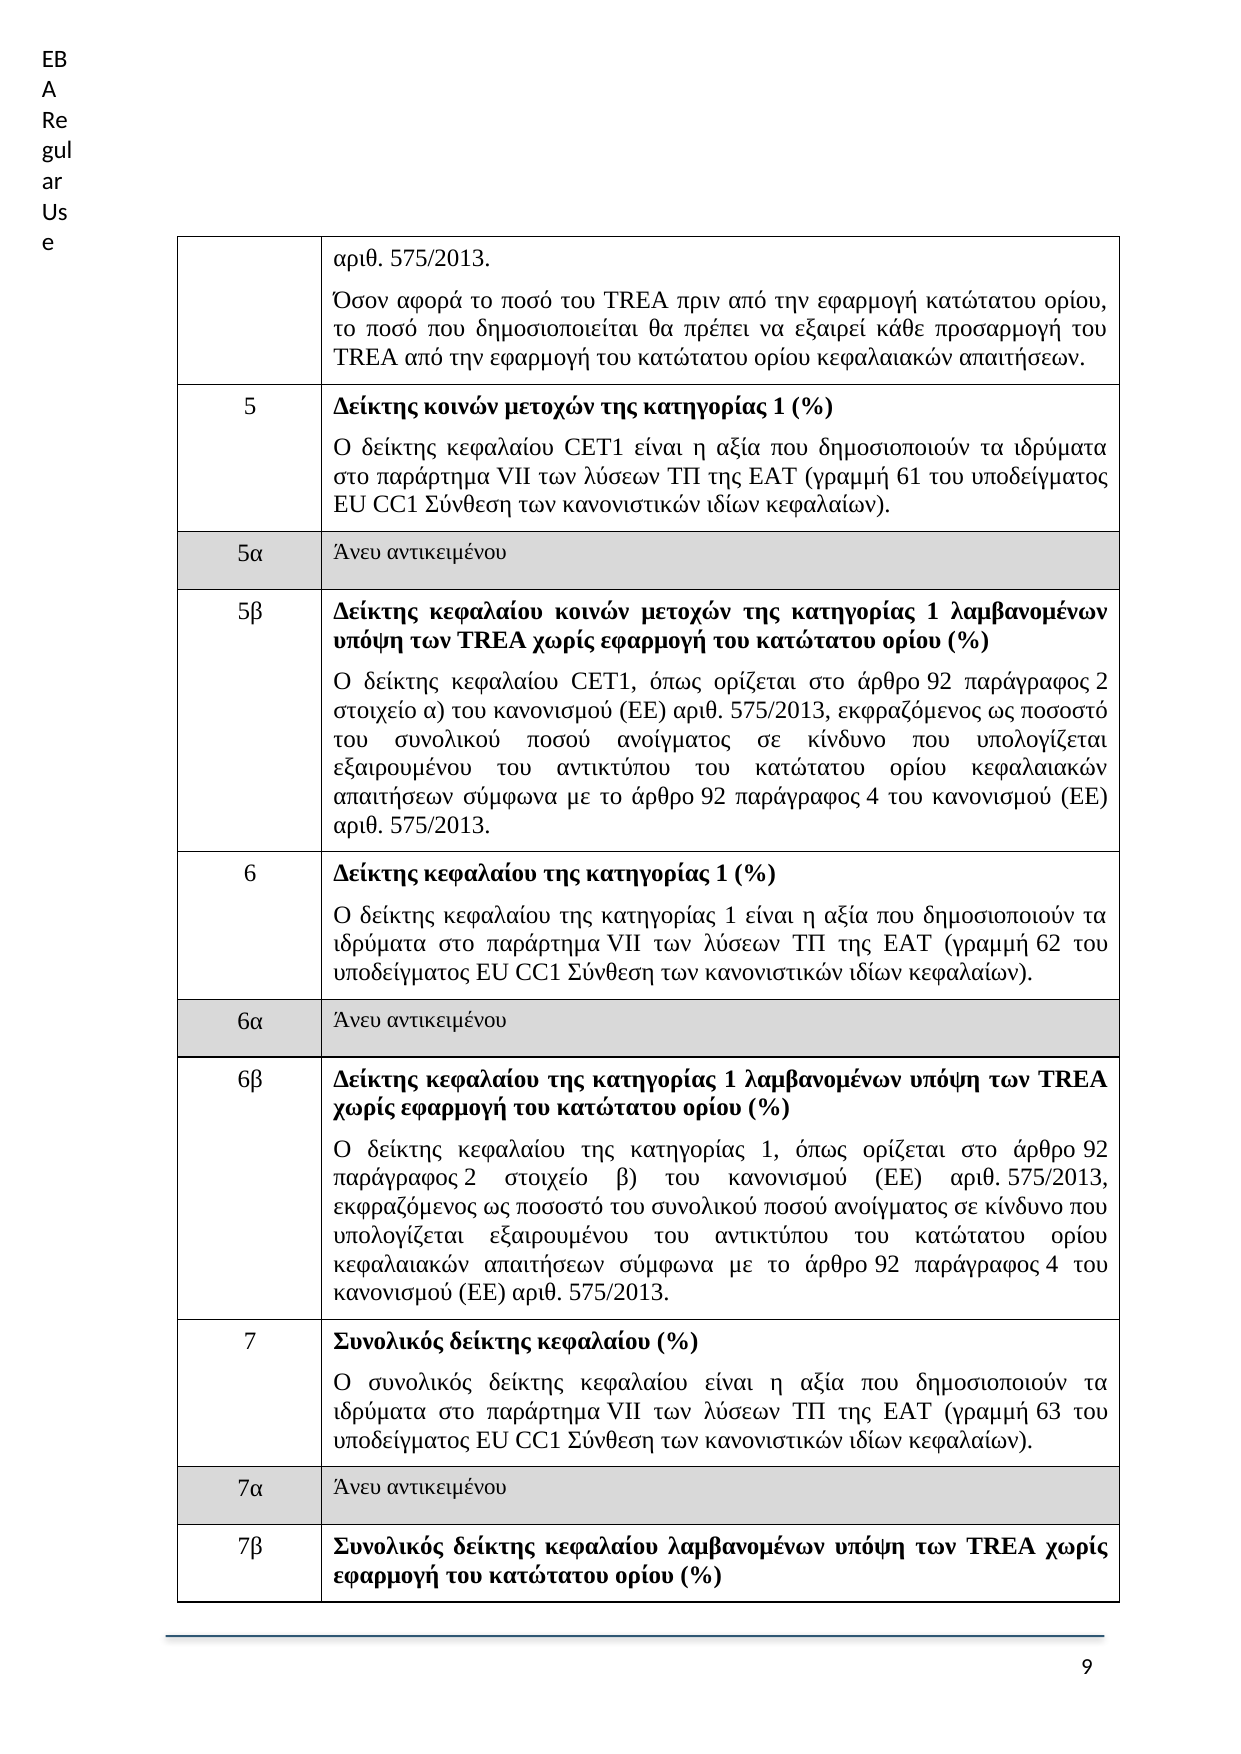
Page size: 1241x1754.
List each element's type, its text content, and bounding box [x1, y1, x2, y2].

table_cell 5β [178, 590, 321, 851]
table_cell 6α [178, 1000, 321, 1056]
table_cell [322, 1525, 1119, 1601]
table_cell Δείκτης κεφαλαίου κοινών μετοχών της κατηγορίας 1 λαμβανομένων υπόψη των TREA χωρίς εφαρμογή του κατώτατου ορίου (%) Ο δείκτης κεφαλαίου CET1, όπως ορίζεται στο άρθρο 92 παράγραφος 2 στοιχείο α) του κανονισμού (ΕΕ) αριθ. 575/2013, εκφραζόμενος ως ποσοστό του συνολικού ποσού ανοίγματος σε κίνδυνο που υπολογίζεται εξαιρουμένου του αντικτύπου του κατώτατου ορίου κεφαλαιακών απαιτήσεων σύμφωνα με το άρθρο 92 παράγραφος 4 του κανονισμού (ΕΕ) αριθ. 575/2013. [322, 590, 1119, 851]
table_cell Άνευ αντικειμένου [322, 532, 1119, 589]
table_cell Δείκτης κοινών μετοχών της κατηγορίας 1 (%) Ο δείκτης κεφαλαίου CET1 είναι η αξία που δημοσιοποιούν τα ιδρύματα στο παράρτημα VII των λύσεων ΤΠ της ΕΑΤ (γραμμή 61 του υποδείγματος EU CC1 Σύνθεση των κανονιστικών ιδίων κεφαλαίων). [322, 385, 1119, 531]
table_cell 4α [178, 237, 321, 383]
table_cell Συνολικός δείκτης κεφαλαίου (%) Ο συνολικός δείκτης κεφαλαίου είναι η αξία που δημοσιοποιούν τα ιδρύματα στο παράρτημα VII των λύσεων ΤΠ της ΕΑΤ (γραμμή 63 του υποδείγματος EU CC1 Σύνθεση των κανονιστικών ιδίων κεφαλαίων). [322, 1320, 1119, 1466]
table_cell 6β [178, 1058, 321, 1319]
table_cell Δείκτης κεφαλαίου της κατηγορίας 1 λαμβανομένων υπόψη των TREA χωρίς εφαρμογή του κατώτατου ορίου (%) Ο δείκτης κεφαλαίου της κατηγορίας 1, όπως ορίζεται στο άρθρο 92 παράγραφος 2 στοιχείο β) του κανονισμού (ΕΕ) αριθ. 575/2013, εκφραζόμενος ως ποσοστό του συνολικού ποσού ανοίγματος σε κίνδυνο που υπολογίζεται εξαιρουμένου του αντικτύπου του κατώτατου ορίου κεφαλαιακών απαιτήσεων σύμφωνα με το άρθρο 92 παράγραφος 4 του κανονισμού (ΕΕ) αριθ. 575/2013. [322, 1058, 1119, 1319]
table_cell 7 [178, 1320, 321, 1466]
table_cell 5 [178, 385, 321, 531]
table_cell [322, 237, 1119, 383]
table_cell 7β [178, 1525, 321, 1601]
table_cell 7α [178, 1467, 321, 1524]
table_cell Άνευ αντικειμένου [322, 1467, 1119, 1524]
table_cell 6 [178, 852, 321, 998]
table_cell Άνευ αντικειμένου [322, 1000, 1119, 1056]
table_cell 5α [178, 532, 321, 589]
table_cell Δείκτης κεφαλαίου της κατηγορίας 1 (%) Ο δείκτης κεφαλαίου της κατηγορίας 1 είναι η αξία που δημοσιοποιούν τα ιδρύματα στο παράρτημα VII των λύσεων ΤΠ της ΕΑΤ (γραμμή 62 του υποδείγματος EU CC1 Σύνθεση των κανονιστικών ιδίων κεφαλαίων). [322, 852, 1119, 998]
